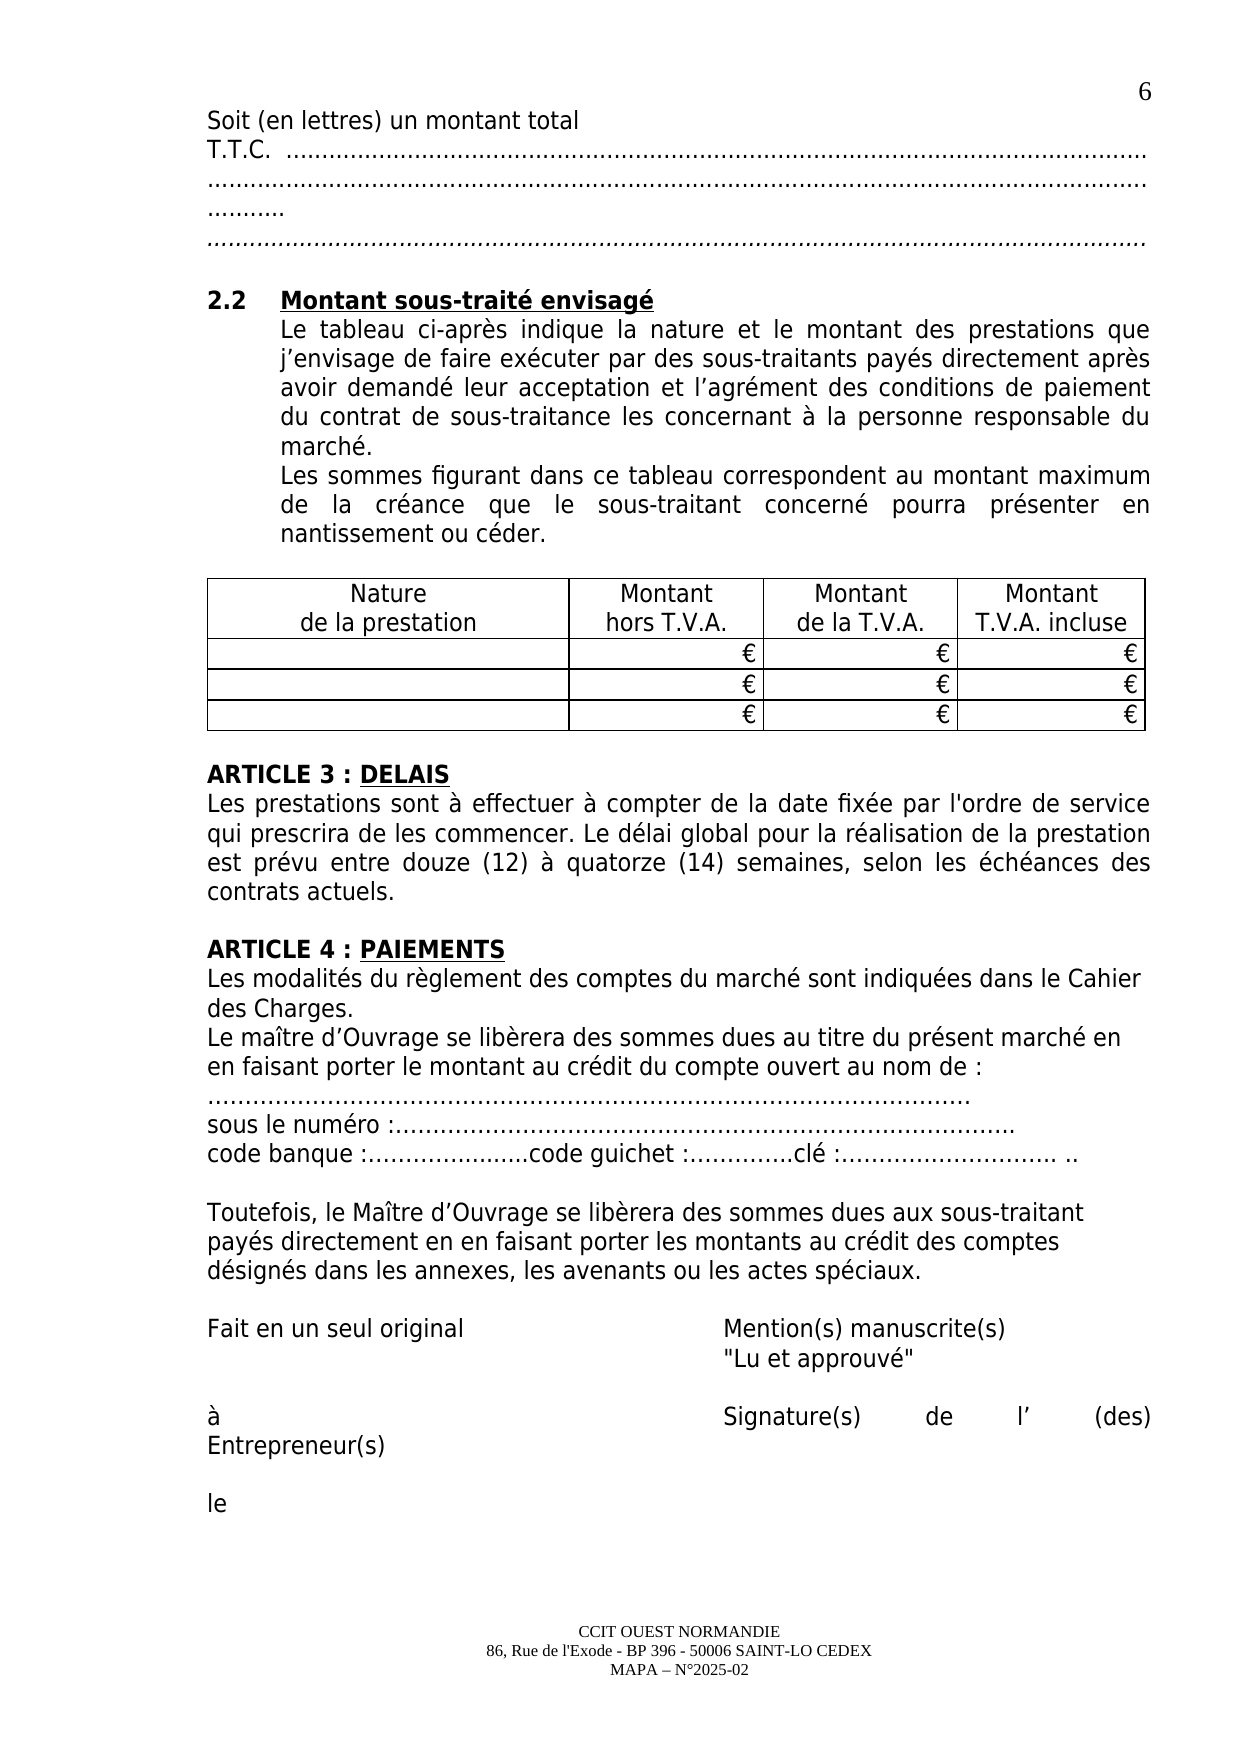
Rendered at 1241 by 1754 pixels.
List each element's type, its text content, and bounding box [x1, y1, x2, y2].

table_cell € [764, 639, 957, 668]
text Fait en un seul original Mention(s) manuscrite(s) [207, 1314, 1152, 1344]
text Les prestations sont à effectuer à compter de la date fixée par l'ordre de service qui prescrira de les commencer. Le délai global pour la réalisation de la prestation est prévu entre douze (12) à quatorze (14) semaines, selon les échéances des contrats actuels. [207, 789, 1152, 906]
table_cell € [570, 670, 763, 699]
table_cell € [958, 670, 1144, 699]
table_cell [208, 701, 568, 730]
list Montant sous-traité envisagé [207, 286, 1152, 315]
text ARTICLE 4 : PAIEMENTS [207, 935, 1152, 964]
table_cell € [764, 670, 957, 699]
text Les modalités du règlement des comptes du marché sont indiquées dans le Cahier des Charges. [207, 964, 1152, 1023]
text à Signature(s) de l’ (des) Entrepreneur(s) [207, 1402, 1152, 1460]
table_header Montant T.V.A. incluse [958, 579, 1144, 637]
text le [207, 1489, 1152, 1519]
text sous le numéro :……………………………………………………………………….. [207, 1110, 1152, 1139]
text Toutefois, le Maître d’Ouvrage se libèrera des sommes dues aux sous-traitant payés directement en en faisant porter les montants au crédit des comptes désignés dans les annexes, les avenants ou les actes spéciaux. [207, 1198, 1152, 1285]
text ………………………………………………………………………………………… [207, 1081, 1152, 1110]
text Le tableau ci-après indique la nature et le montant des prestations que j’envisage de faire exécuter par des sous-traitants payés directement après avoir demandé leur acceptation et l’agrément des conditions de paiement du contrat de sous-traitance les concernant à la personne responsable du marché. [280, 315, 1152, 461]
table_header Montant hors T.V.A. [570, 579, 763, 637]
text ARTICLE 3 : DELAIS [207, 760, 1152, 789]
table_cell € [958, 701, 1144, 730]
text Le maître d’Ouvrage se libèrera des sommes dues au titre du présent marché en en faisant porter le montant au crédit du compte ouvert au nom de : [207, 1023, 1152, 1081]
text .................................................................................................................................... [207, 223, 1152, 252]
table_cell € [570, 639, 763, 668]
table_cell [208, 670, 568, 699]
table_cell € [570, 701, 763, 730]
text Soit (en lettres) un montant total T.T.C. ........................................................................................................................................................................................................................................................................ [207, 106, 1152, 223]
table_cell € [764, 701, 957, 730]
table_cell € [958, 639, 1144, 668]
table_header Nature de la prestation [208, 579, 568, 637]
text code banque :…………..........code guichet :…………..clé :……………………….. .. [207, 1139, 1152, 1169]
table_header Montant de la T.V.A. [764, 579, 957, 637]
table_cell [208, 639, 568, 668]
text "Lu et approuvé" [207, 1344, 1152, 1373]
text Les sommes figurant dans ce tableau correspondent au montant maximum de la créance que le sous-traitant concerné pourra présenter en nantissement ou céder. [280, 461, 1152, 548]
